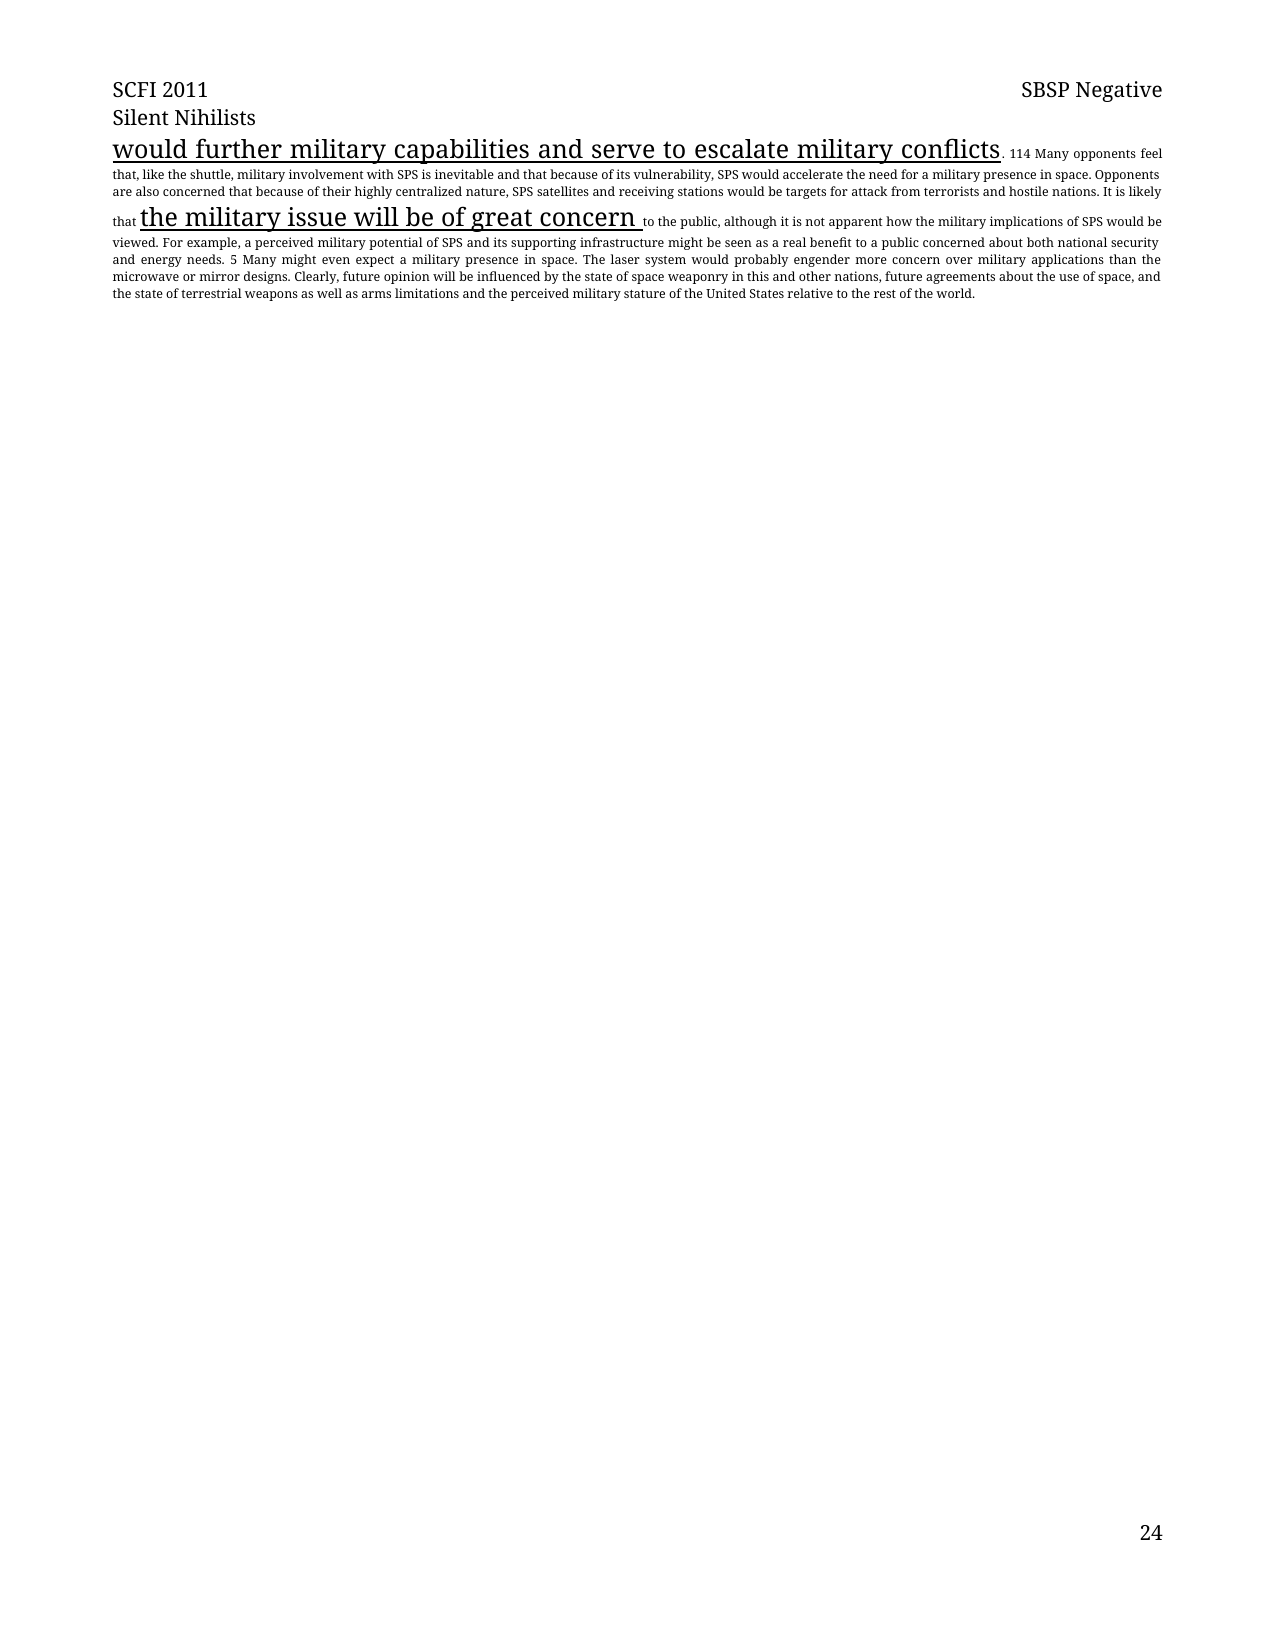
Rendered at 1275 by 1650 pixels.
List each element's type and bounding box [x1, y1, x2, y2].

text [112, 132, 1162, 302]
